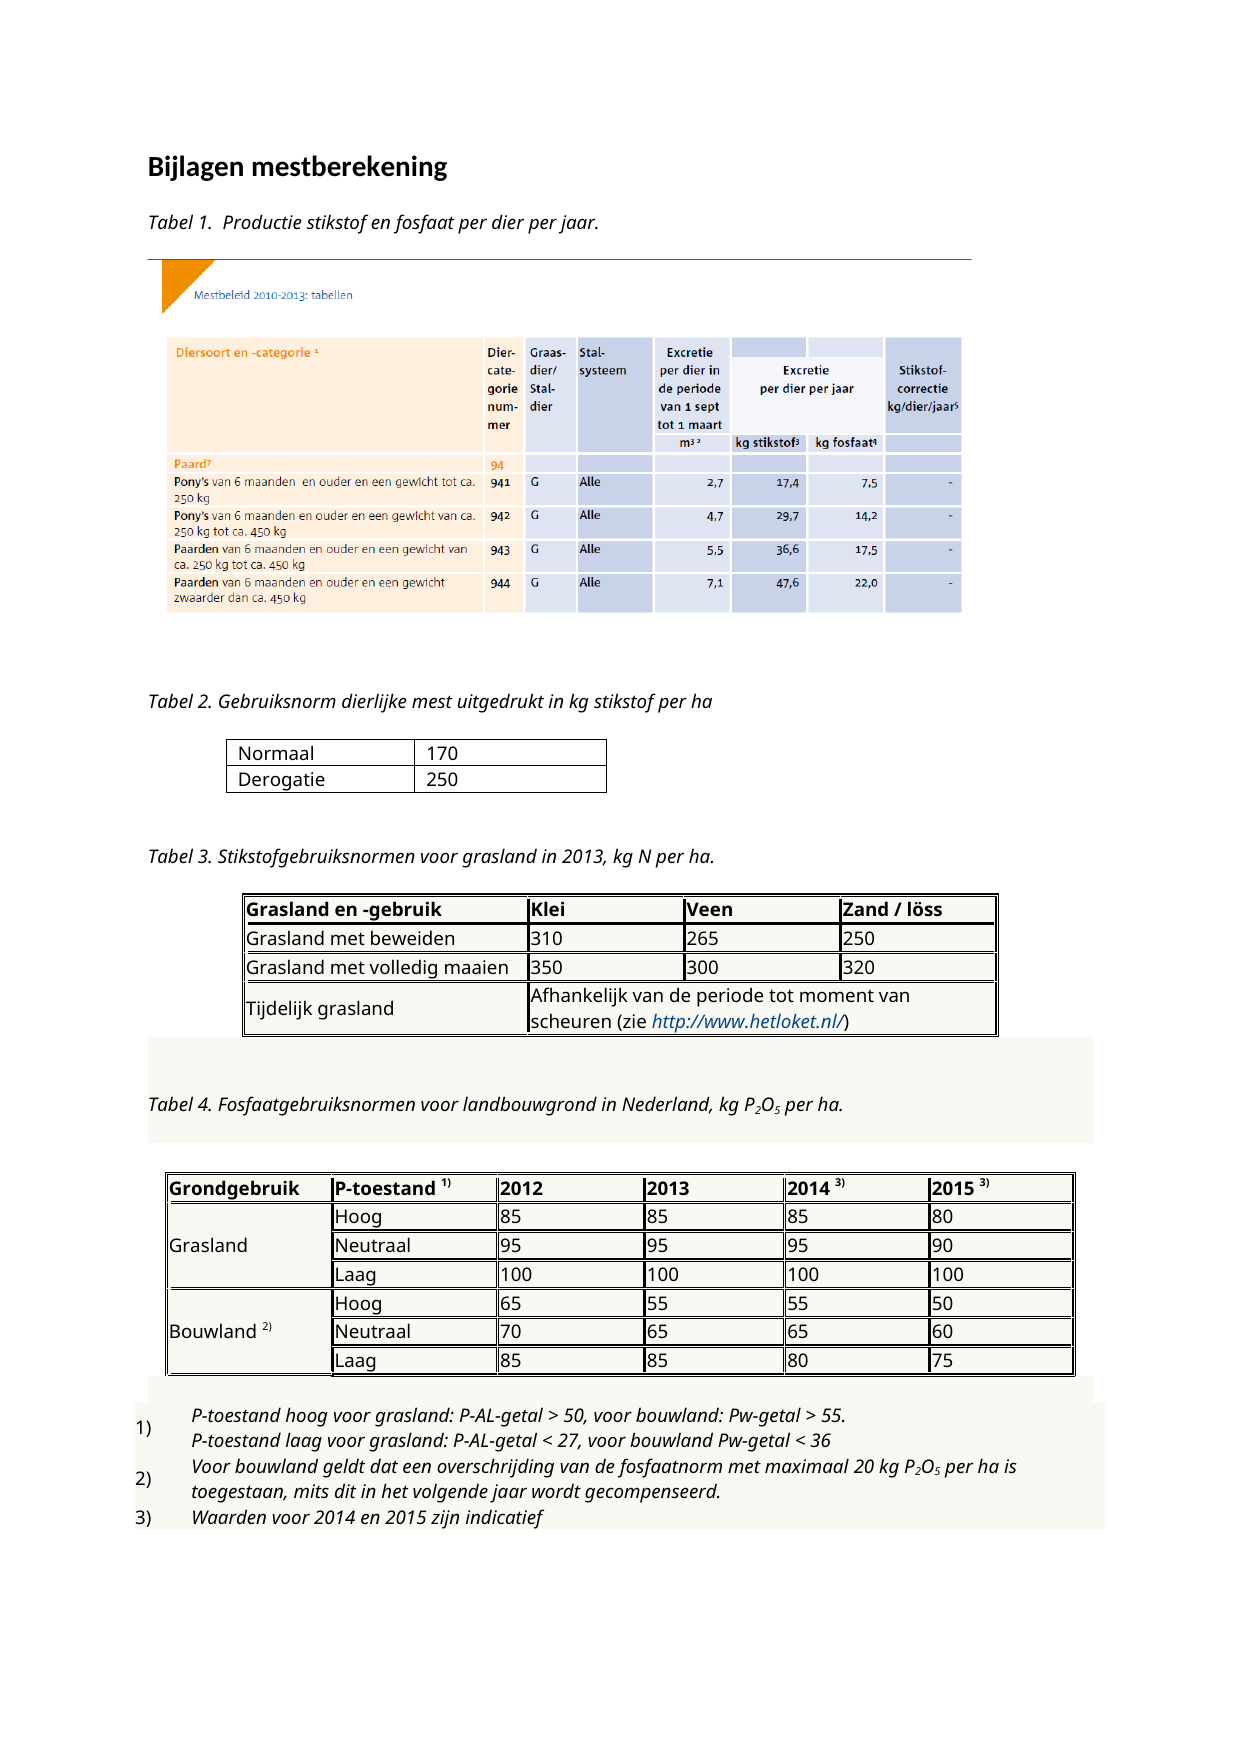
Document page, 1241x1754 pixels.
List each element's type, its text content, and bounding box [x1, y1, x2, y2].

table_cell 55 [646, 1290, 783, 1316]
table_cell Hoog [334, 1290, 496, 1316]
table_cell Hoog [334, 1204, 496, 1229]
table_cell Neutraal [334, 1319, 496, 1344]
table_cell Laag [334, 1262, 496, 1287]
text Bijlagen mestberekening [148, 148, 1093, 183]
table_cell Tijdelijk grasland [245, 980, 528, 1034]
table_cell 95 [646, 1233, 783, 1258]
table_cell Grasland met volledig maaien [243, 951, 528, 979]
table_cell Waarden voor 2014 en 2015 zijn indicatief [191, 1504, 1105, 1529]
table_cell 100 [786, 1262, 928, 1287]
table_cell 80 [785, 1348, 929, 1373]
table_cell 50 [929, 1287, 1074, 1316]
table_cell Laag [332, 1348, 498, 1373]
table_cell 350 [530, 954, 683, 979]
table_header Grasland en -gebruik [245, 895, 528, 922]
table_cell Grasland [166, 1201, 332, 1287]
table_cell 65 [786, 1319, 928, 1344]
table_header Zand / löss [840, 897, 995, 922]
text Tabel 3. Stikstofgebruiksnormen voor grasland in 2013, kg N per ha. [148, 843, 1093, 869]
text Tabel 2. Gebruiksnorm dierlijke mest uitgedrukt in kg stikstof per ha [148, 689, 1093, 714]
table_cell 85 [499, 1204, 643, 1229]
table_cell 250 [415, 766, 606, 792]
table_cell 95 [786, 1233, 928, 1258]
table_header P-toestand hoog voor grasland: P-AL-getal > 50, voor bouwland: Pw-getal > 55. P-toestand laag voor grasland: P-AL-getal < 27, voor bouwland Pw-getal < 36 [191, 1402, 1105, 1453]
table_header 1) [135, 1402, 191, 1453]
table_cell 85 [644, 1348, 785, 1373]
table_cell 95 [499, 1233, 643, 1258]
text Tabel 1. Productie stikstof en fosfaat per dier per jaar. [148, 209, 1093, 235]
table_cell 100 [646, 1262, 783, 1287]
table_cell Grasland met beweiden [245, 922, 527, 951]
table_cell 55 [786, 1290, 928, 1316]
table_header Normaal [227, 740, 414, 765]
table_cell Bouwland 2) [166, 1287, 332, 1373]
table_cell Afhankelijk van de periode tot moment van scheuren (zie http://www.hetloket.nl/) [528, 980, 996, 1034]
table_cell 85 [498, 1348, 644, 1373]
table_cell 75 [929, 1344, 1073, 1373]
text Tabel 4. Fosfaatgebruiksnormen voor landbouwgrond in Nederland, kg P2O5 per ha. [148, 1092, 1093, 1143]
table_cell 320 [840, 951, 997, 979]
table_header 170 [415, 740, 606, 765]
table_cell 65 [499, 1290, 643, 1316]
table_cell 80 [929, 1201, 1074, 1229]
table_cell 250 [842, 922, 995, 951]
table_cell 265 [686, 925, 839, 951]
table_header Klei [528, 895, 684, 922]
table_cell 65 [646, 1319, 783, 1344]
table_cell Voor bouwland geldt dat een overschrijding van de fosfaatnorm met maximaal 20 kg P2O5 per ha is toegestaan, mits dit in het volgende jaar wordt gecompenseerd. [191, 1453, 1105, 1504]
table_header 2015 3) [929, 1175, 1072, 1201]
table_cell 70 [499, 1319, 643, 1344]
table_cell 300 [686, 954, 839, 979]
table_cell 100 [499, 1262, 643, 1287]
table_header 2014 3) [785, 1175, 929, 1201]
table_cell 90 [931, 1229, 1073, 1258]
table_header 2013 [644, 1175, 785, 1201]
table_header Grondgebruik [166, 1173, 332, 1201]
table_cell Derogatie [227, 766, 414, 792]
table_cell 85 [646, 1204, 783, 1229]
table_header P-toestand 1) [332, 1175, 498, 1201]
table_header 2012 [498, 1175, 644, 1201]
table_cell 100 [931, 1258, 1073, 1287]
table_cell 60 [929, 1316, 1074, 1344]
table_cell 2) [135, 1453, 191, 1504]
table_cell 310 [530, 925, 683, 951]
table_header Veen [684, 897, 840, 922]
table_cell 3) [135, 1504, 191, 1529]
table_cell 85 [786, 1204, 928, 1229]
picture [147, 259, 972, 614]
table_cell Neutraal [334, 1233, 496, 1258]
